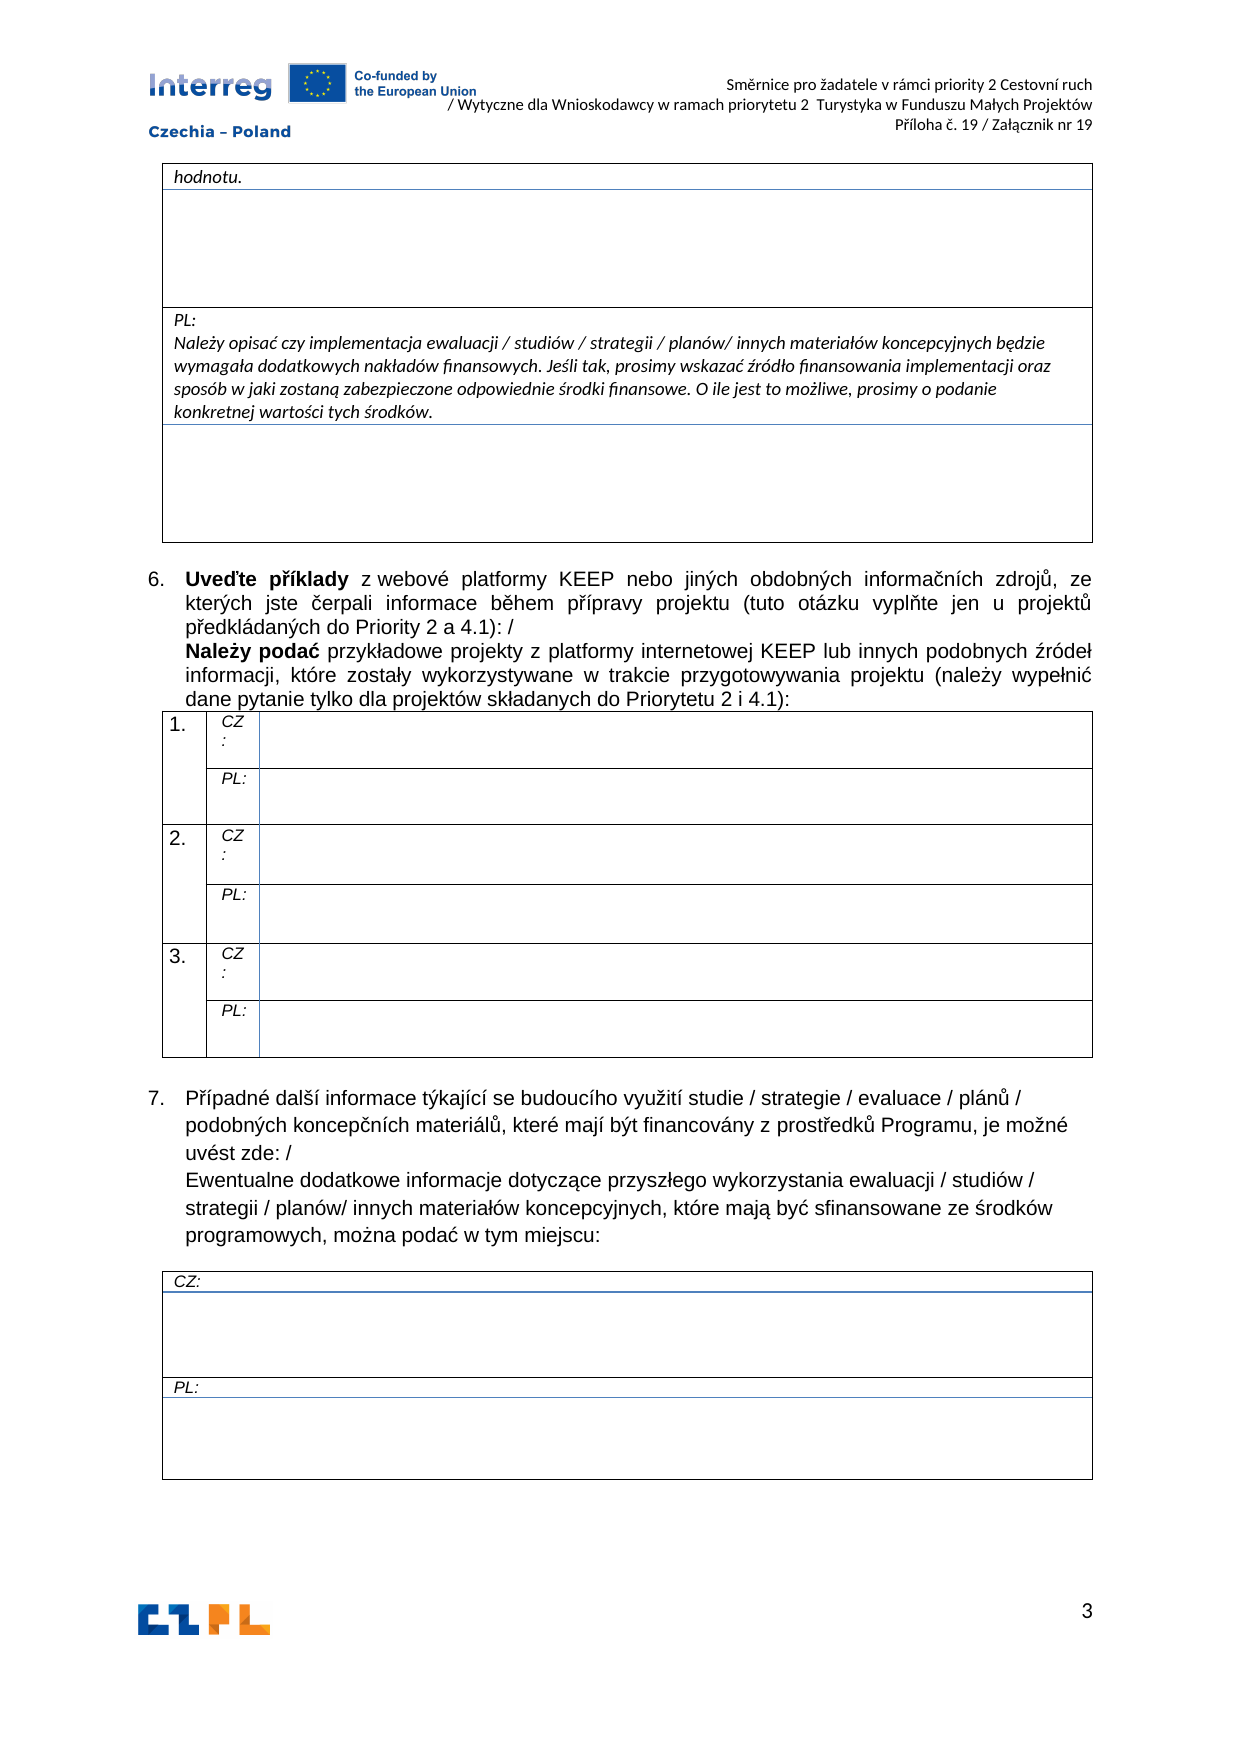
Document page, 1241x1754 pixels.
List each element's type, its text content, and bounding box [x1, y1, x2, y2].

table_cell [163, 190, 1092, 307]
table_cell [260, 885, 1092, 943]
list Ewentualne dodatkowe informacje dotyczące przyszłego wykorzystania ewaluacji / studiów / strategii / planów/ innych materiałów koncepcyjnych, które mają być sfinansowane ze środków programowych, można podać w tym miejscu: [185, 1168, 1093, 1247]
table_cell [163, 944, 206, 1057]
table_cell PL: [163, 1378, 1092, 1397]
list Uveďte příklady z webové platformy KEEP nebo jiných obdobných informačních zdrojů, ze kterých jste čerpali informace během přípravy projektu (tuto otázku vyplňte jen u projektů předkládaných do Priority 2 a 4.1): / [148, 567, 1093, 639]
list Należy podać przykładowe projekty z platformy internetowej KEEP lub innych podobnych źródeł informacji, które zostały wykorzystywane w trakcie przygotowywania projektu (należy wypełnić dane pytanie tylko dla projektów składanych do Priorytetu 2 i 4.1): [185, 639, 1093, 711]
table_cell CZ: [207, 825, 259, 883]
table_cell [260, 1001, 1092, 1057]
picture [134, 1601, 273, 1639]
table_cell CZ: [207, 944, 259, 1000]
table_cell PL: [207, 1001, 259, 1057]
table_cell [260, 769, 1092, 824]
table_cell [260, 944, 1092, 1000]
table_cell [163, 425, 1092, 542]
table_cell PL: [207, 769, 259, 824]
table_header [163, 712, 206, 824]
table_cell [163, 825, 206, 943]
table_cell PL: Należy opisać czy implementacja ewaluacji / studiów / strategii / planów/ innych materiałów koncepcyjnych będzie wymagała dodatkowych nakładów finansowych. Jeśli tak, prosimy wskazać źródło finansowania implementacji oraz sposób w jaki zostaną zabezpieczone odpowiednie środki finansowe. O ile jest to możliwe, prosimy o podanie konkretnej wartości tych środków. [163, 308, 1092, 424]
table_cell [163, 1293, 1092, 1377]
table_cell PL: [207, 885, 259, 943]
table_cell [163, 1398, 1092, 1479]
table_header [260, 712, 1092, 767]
table_header CZ: [163, 1272, 1092, 1291]
picture [147, 61, 479, 141]
table_cell [260, 825, 1092, 883]
table_header CZ: [207, 712, 259, 767]
list Případné další informace týkající se budoucího využití studie / strategie / evaluace / plánů / podobných koncepčních materiálů, které mají být financovány z prostředků Programu, je možné uvést zde: / [148, 1085, 1093, 1164]
